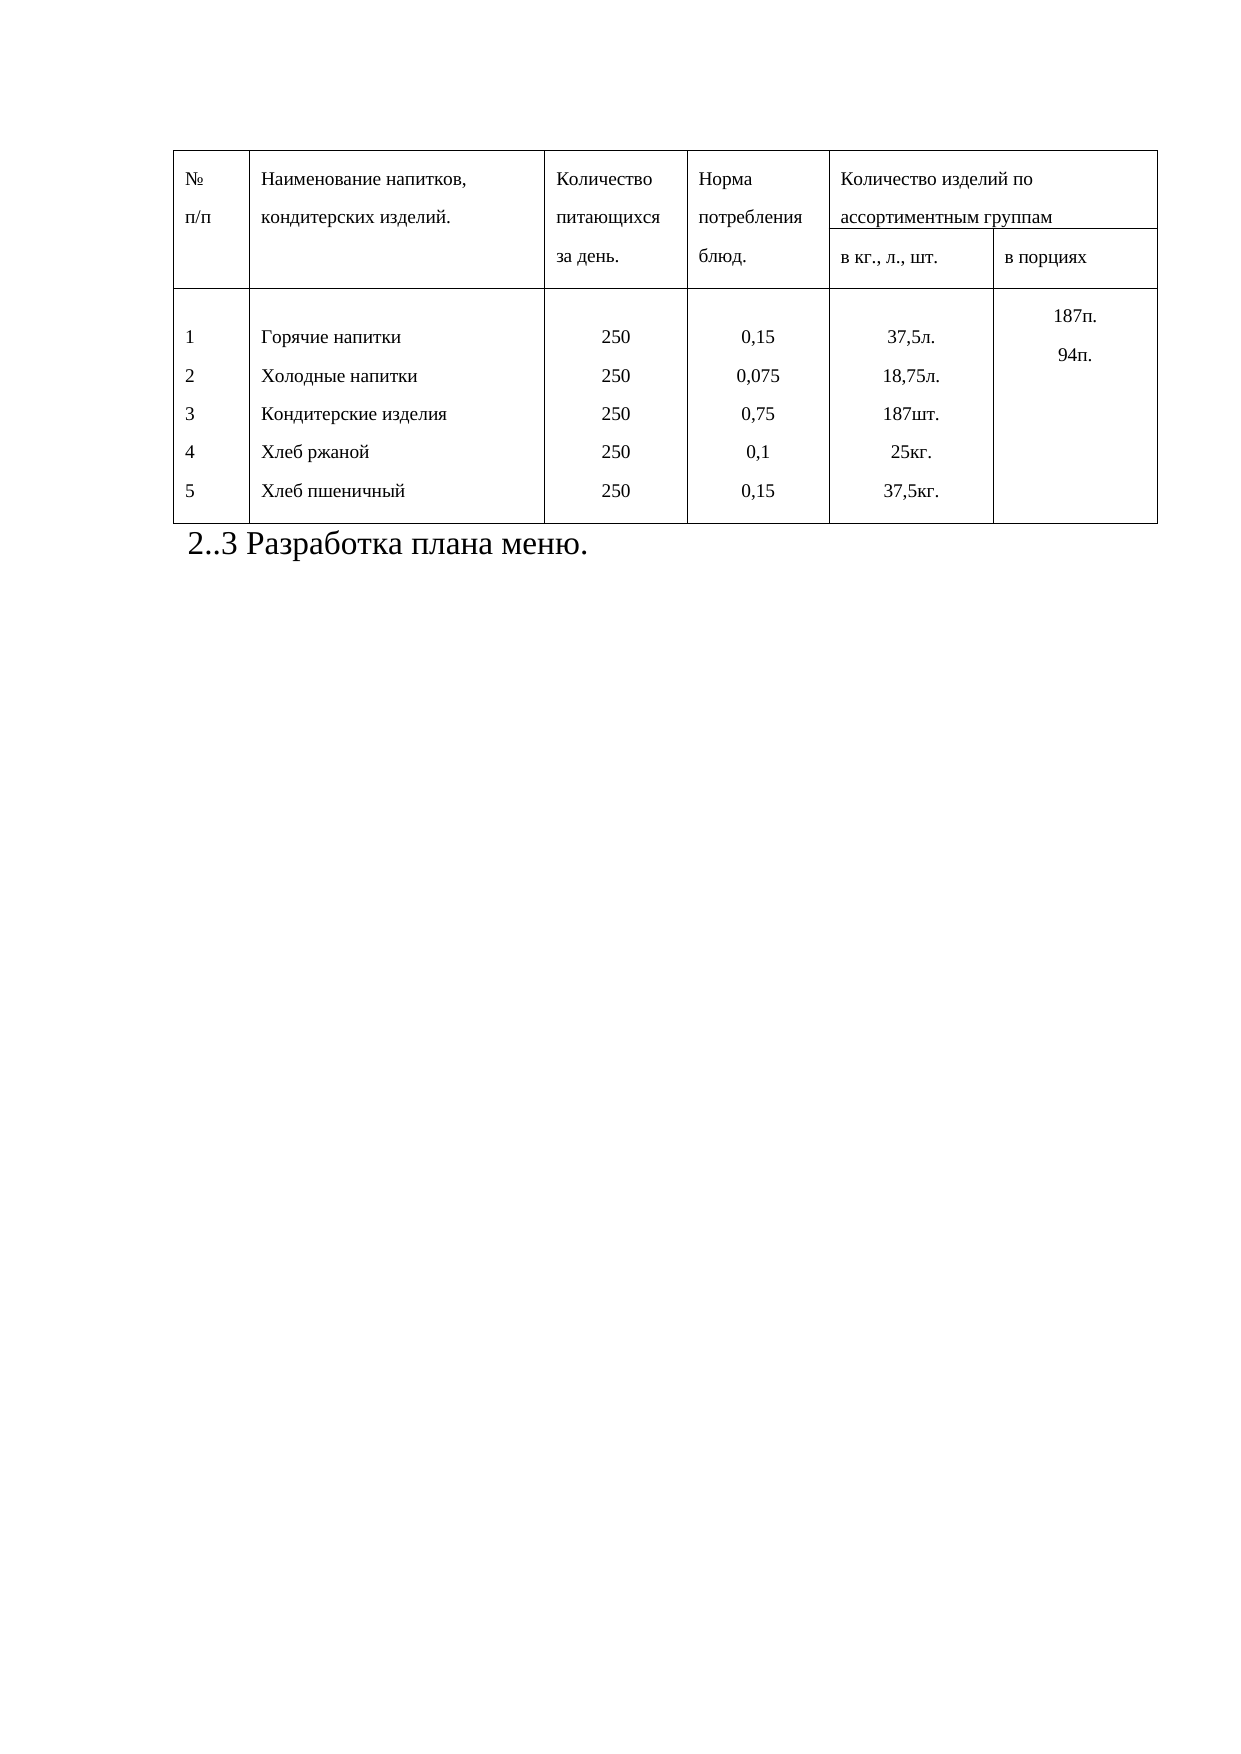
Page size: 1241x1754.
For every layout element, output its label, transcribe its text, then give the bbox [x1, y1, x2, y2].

table_header Наименование напитков, кондитерских изделий. [250, 151, 544, 287]
table_cell 0,15 0,075 0,75 0,1 0,15 [688, 289, 829, 522]
text 2..3 Разработка плана меню. [187, 524, 1053, 562]
table_header № п/п [174, 151, 249, 287]
table_cell в порциях [994, 229, 1157, 287]
table_cell Горячие напитки Холодные напитки Кондитерские изделия Хлеб ржаной Хлеб пшеничный [250, 289, 544, 522]
table_cell 187п. 94п. [994, 289, 1157, 522]
table_cell 1 2 3 4 5 [174, 289, 249, 522]
table_header Количество питающихся за день. [545, 151, 687, 287]
table_cell 37,5л. 18,75л. 187шт. 25кг. 37,5кг. [830, 289, 993, 522]
table_header Количество изделий по ассортиментным группам [830, 151, 1157, 228]
table_cell в кг., л., шт. [830, 229, 993, 287]
table_cell 250 250 250 250 250 [545, 289, 687, 522]
table_header Норма потребления блюд. [688, 151, 829, 287]
